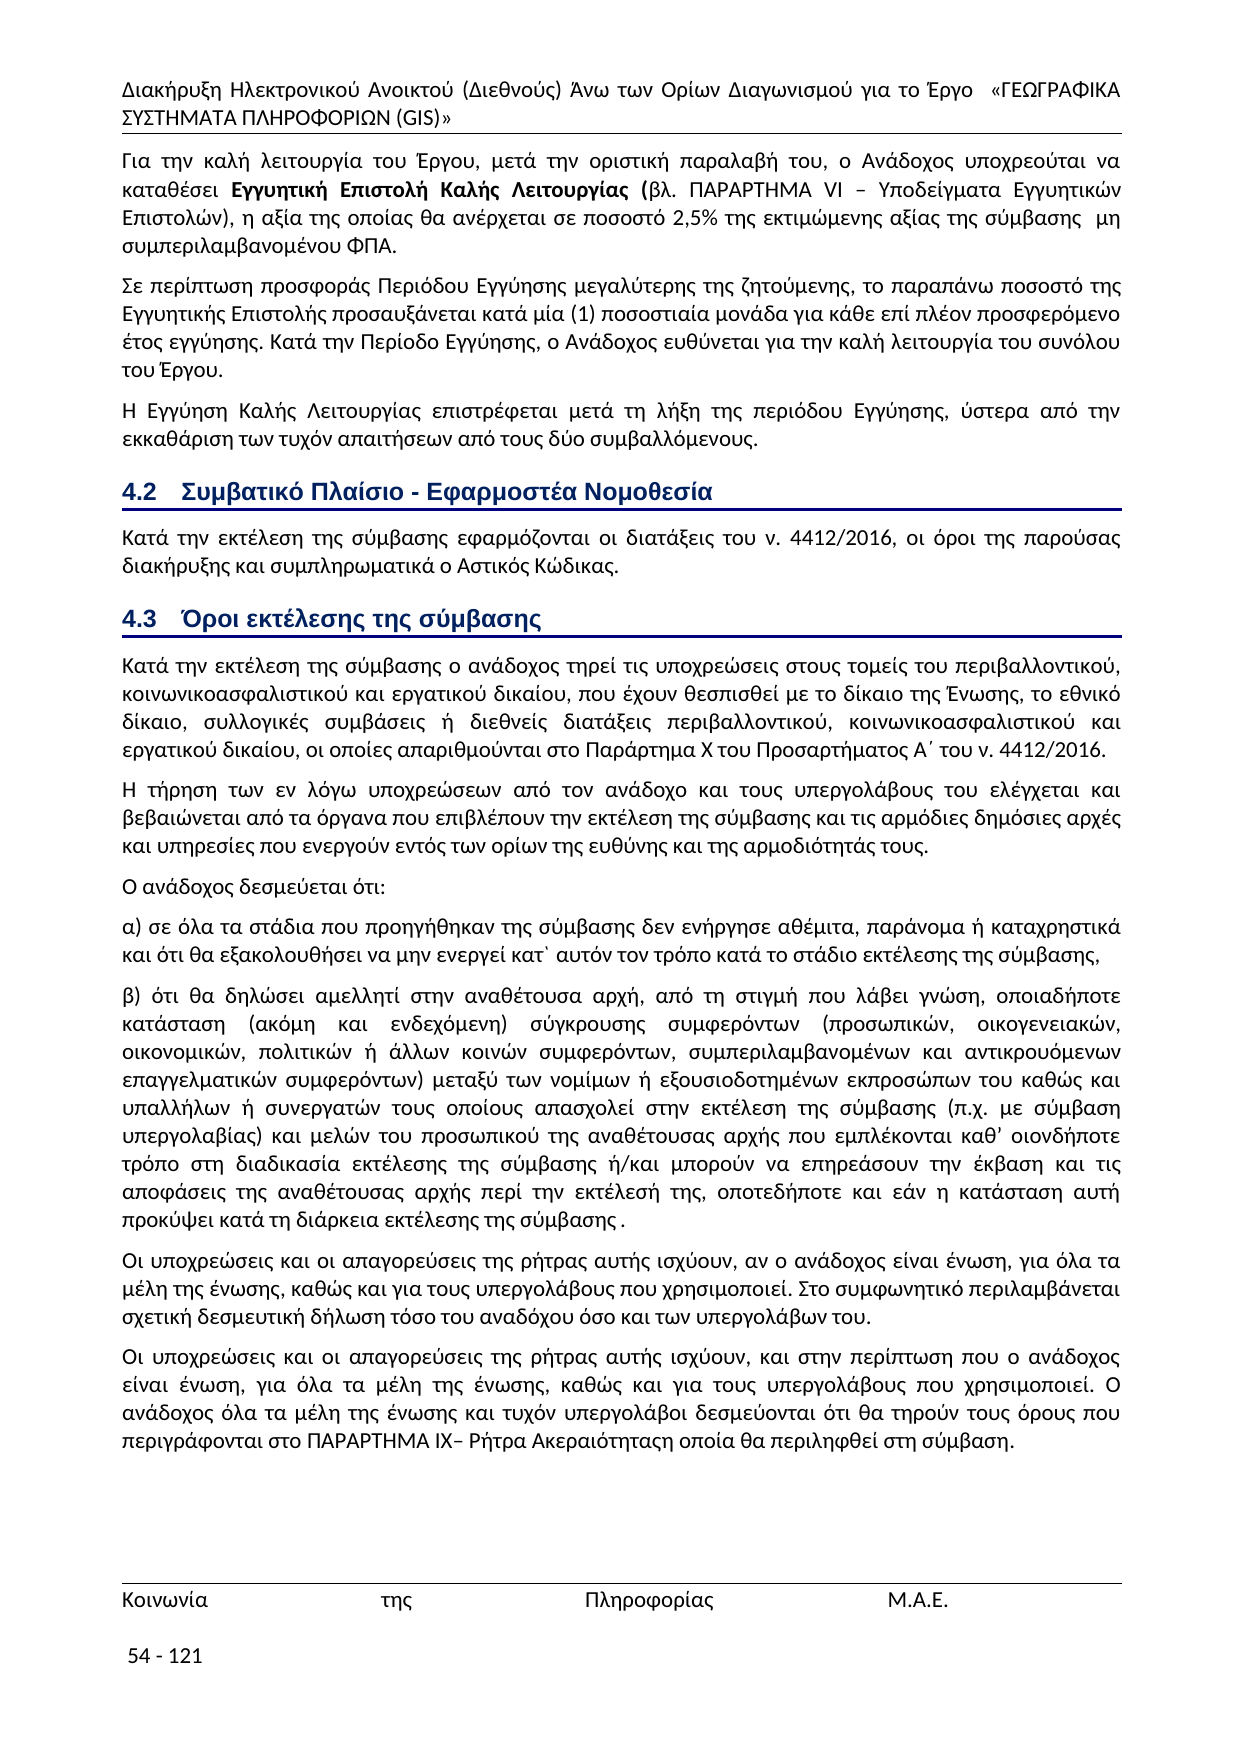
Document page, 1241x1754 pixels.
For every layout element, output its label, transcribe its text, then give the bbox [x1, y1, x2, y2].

text Ο ανάδοχος δεσμεύεται ότι: [122, 872, 1122, 900]
text Κατά την εκτέλεση της σύμβασης εφαρμόζονται οι διατάξεις του ν. 4412/2016, οι όροι της παρούσας διακήρυξης και συμπληρωματικά ο Αστικός Κώδικας. [122, 523, 1122, 579]
subtitle 4.3 Όροι εκτέλεσης της σύμβασης [122, 604, 1122, 635]
text Η Εγγύηση Καλής Λειτουργίας επιστρέφεται μετά τη λήξη της περιόδου Εγγύησης, ύστερα από την εκκαθάριση των τυχόν απαιτήσεων από τους δύο συμβαλλόμενους. [122, 396, 1122, 452]
text Κατά την εκτέλεση της σύμβασης ο ανάδοχος τηρεί τις υποχρεώσεις στους τομείς του περιβαλλοντικού, κοινωνικοασφαλιστικού και εργατικού δικαίου, που έχουν θεσπισθεί με το δίκαιο της Ένωσης, το εθνικό δίκαιο, συλλογικές συμβάσεις ή διεθνείς διατάξεις περιβαλλοντικού, κοινωνικοασφαλιστικού και εργατικού δικαίου, οι οποίες απαριθμούνται στο Παράρτημα X του Προσαρτήματος Α΄ του ν. 4412/2016. [122, 651, 1122, 763]
text Οι υποχρεώσεις και οι απαγορεύσεις της ρήτρας αυτής ισχύουν, και στην περίπτωση που ο ανάδοχος είναι ένωση, για όλα τα μέλη της ένωσης, καθώς και για τους υπεργολάβους που χρησιμοποιεί. Ο ανάδοχος όλα τα μέλη της ένωσης και τυχόν υπεργολάβοι δεσμεύονται ότι θα τηρούν τους όρους που περιγράφονται στο ‎ΠΑΡΑΡΤΗΜΑ ΙΧ– Ρήτρα Ακεραιότηταςη οποία θα περιληφθεί στη σύμβαση. [122, 1342, 1122, 1454]
text Σε περίπτωση προσφοράς Περιόδου Εγγύησης μεγαλύτερης της ζητούμενης, το παραπάνω ποσοστό της Εγγυητικής Επιστολής προσαυξάνεται κατά μία (1) ποσοστιαία μονάδα για κάθε επί πλέον προσφερόμενο έτος εγγύησης. Κατά την Περίοδο Εγγύησης, ο Ανάδοχος ευθύνεται για την καλή λειτουργία του συνόλου του Έργου. [122, 271, 1122, 383]
text Οι υποχρεώσεις και οι απαγορεύσεις της ρήτρας αυτής ισχύουν, αν ο ανάδοχος είναι ένωση, για όλα τα μέλη της ένωσης, καθώς και για τους υπεργολάβους που χρησιμοποιεί. Στο συμφωνητικό περιλαμβάνεται σχετική δεσμευτική δήλωση τόσο του αναδόχου όσο και των υπεργολάβων του. [122, 1246, 1122, 1330]
text Για την καλή λειτουργία του Έργου, μετά την οριστική παραλαβή του, ο Ανάδοχος υποχρεούται να καταθέσει Εγγυητική Επιστολή Καλής Λειτουργίας (βλ. ΠΑΡΑΡΤΗΜΑ VΙ – Υποδείγματα Εγγυητικών Επιστολών), η αξία της οποίας θα ανέρχεται σε ποσοστό 2,5% της εκτιμώμενης αξίας της σύμβασης μη συμπεριλαμβανομένου ΦΠΑ. [122, 147, 1122, 259]
text α) σε όλα τα στάδια που προηγήθηκαν της σύμβασης δεν ενήργησε αθέμιτα, παράνομα ή καταχρηστικά και ότι θα εξακολουθήσει να μην ενεργεί κατ` αυτόν τον τρόπο κατά το στάδιο εκτέλεσης της σύμβασης, [122, 912, 1122, 968]
text Η τήρηση των εν λόγω υποχρεώσεων από τον ανάδοχο και τους υπεργολάβους του ελέγχεται και βεβαιώνεται από τα όργανα που επιβλέπουν την εκτέλεση της σύμβασης και τις αρμόδιες δημόσιες αρχές και υπηρεσίες που ενεργούν εντός των ορίων της ευθύνης και της αρμοδιότητάς τους. [122, 775, 1122, 859]
text β) ότι θα δηλώσει αμελλητί στην αναθέτουσα αρχή, από τη στιγμή που λάβει γνώση, οποιαδήποτε κατάσταση (ακόμη και ενδεχόμενη) σύγκρουσης συμφερόντων (προσωπικών, οικογενειακών, οικονομικών, πολιτικών ή άλλων κοινών συμφερόντων, συμπεριλαμβανομένων και αντικρουόμενων επαγγελματικών συμφερόντων) μεταξύ των νομίμων ή εξουσιοδοτημένων εκπροσώπων του καθώς και υπαλλήλων ή συνεργατών τους οποίους απασχολεί στην εκτέλεση της σύμβασης (π.χ. με σύμβαση υπεργολαβίας) και μελών του προσωπικού της αναθέτουσας αρχής που εμπλέκονται καθ’ οιονδήποτε τρόπο στη διαδικασία εκτέλεσης της σύμβασης ή/και μπορούν να επηρεάσουν την έκβαση και τις αποφάσεις της αναθέτουσας αρχής περί την εκτέλεσή της, οποτεδήποτε και εάν η κατάσταση αυτή προκύψει κατά τη διάρκεια εκτέλεσης της σύμβασης . [122, 981, 1122, 1233]
subtitle 4.2 Συμβατικό Πλαίσιο - Εφαρμοστέα Νομοθεσία [122, 477, 1122, 508]
